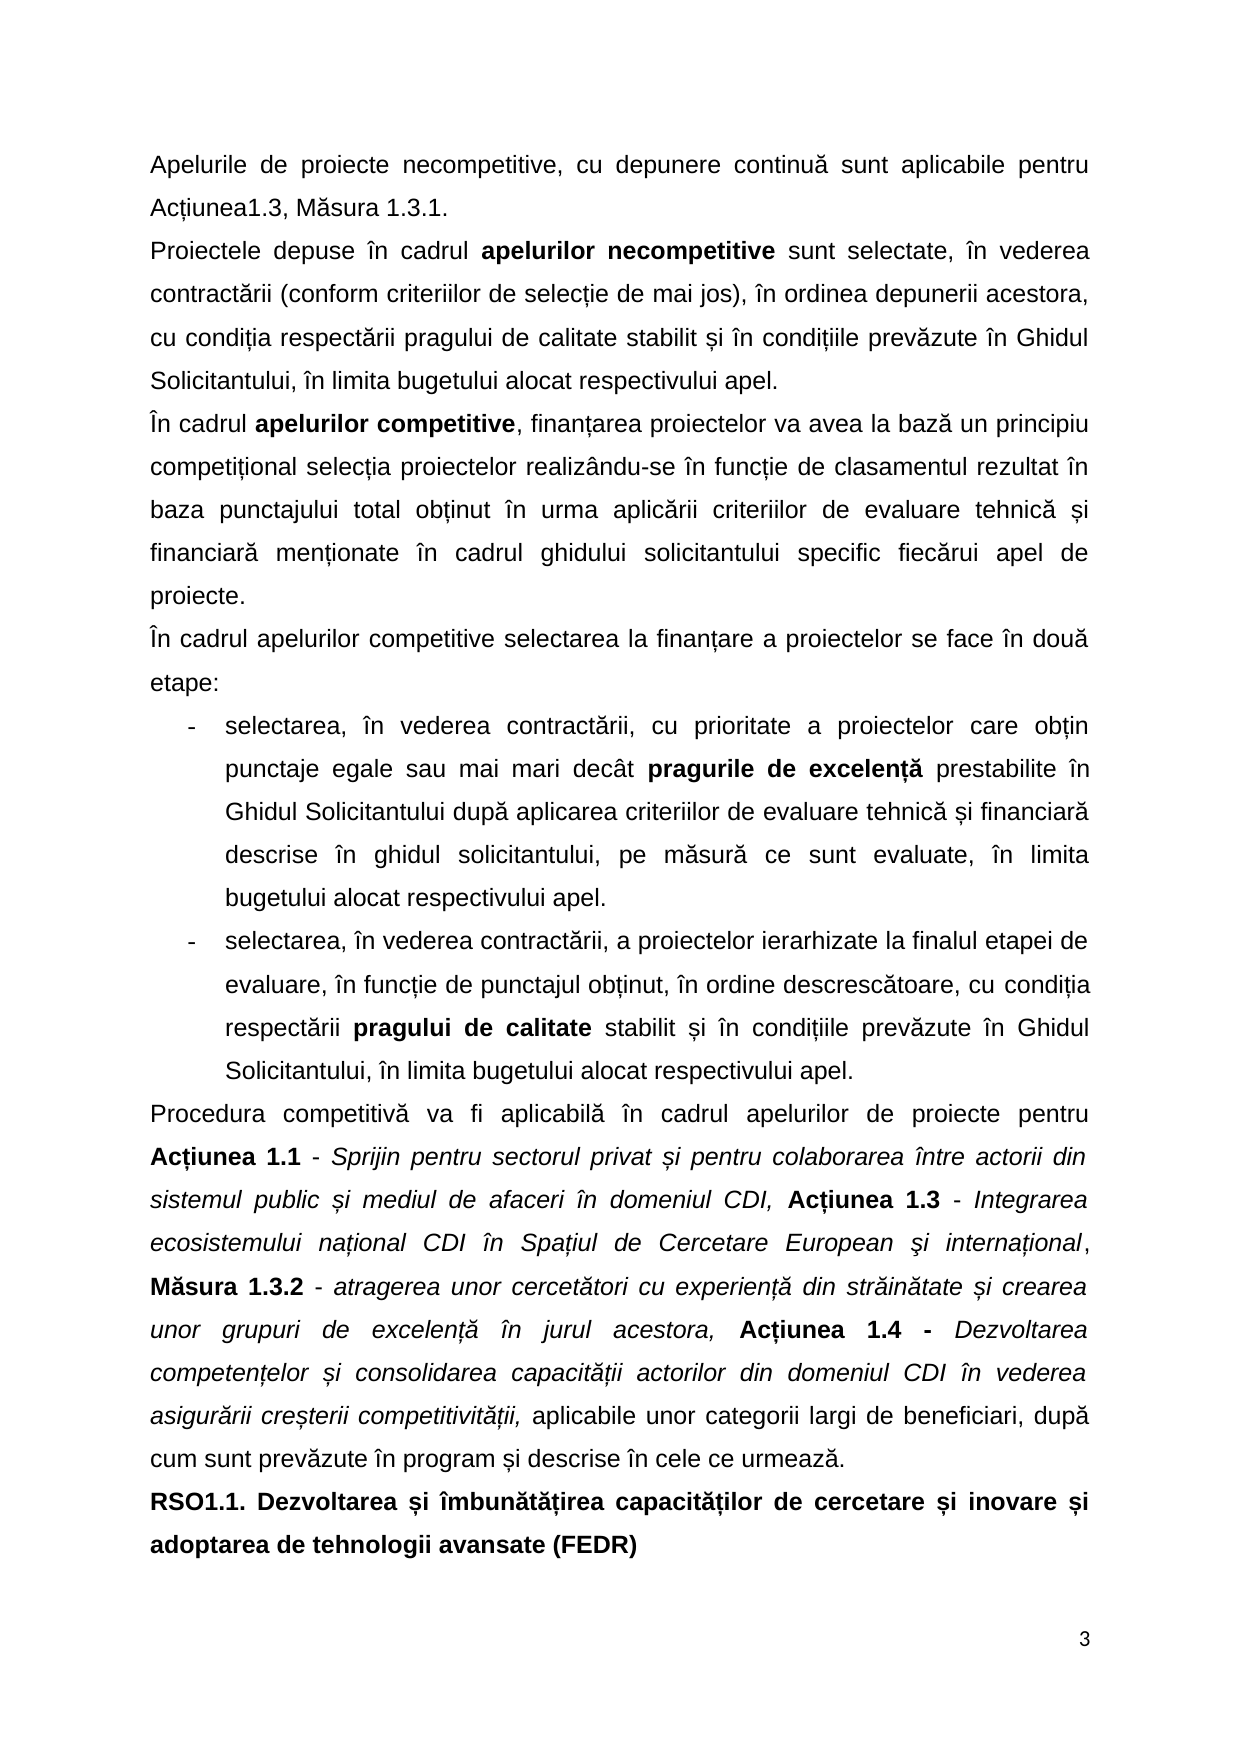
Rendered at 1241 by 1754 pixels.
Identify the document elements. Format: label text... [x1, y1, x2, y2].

text Proiectele depuse în cadrul apelurilor necompetitive sunt selectate, în vederea contractării (conform criteriilor de selecție de mai jos), în ordinea depunerii acestora, cu condiția respectării pragului de calitate stabilit și în condițiile prevăzute în Ghidul Solicitantului, în limita bugetului alocat respectivului apel. [150, 236, 1090, 394]
text RSO1.1. Dezvoltarea și îmbunătățirea capacităților de cercetare și inovare și adoptarea de tehnologii avansate (FEDR) [150, 1487, 1090, 1559]
text În cadrul apelurilor competitive, finanțarea proiectelor va avea la bază un principiu competițional selecția proiectelor realizându-se în funcție de clasamentul rezultat în baza punctajului total obținut în urma aplicării criteriilor de evaluare tehnică și financiară menționate în cadrul ghidului solicitantului specific fiecărui apel de proiecte. [150, 409, 1090, 610]
text Procedura competitivă va fi aplicabilă în cadrul apelurilor de proiecte pentru Acțiunea 1.1 - Sprijin pentru sectorul privat și pentru colaborarea între actorii din sistemul public și mediul de afaceri în domeniul CDI, Acțiunea 1.3 - Integrarea ecosistemului național CDI în Spațiul de Cercetare European şi internațional, Măsura 1.3.2 - atragerea unor cercetători cu experiență din străinătate și crearea unor grupuri de excelență în jurul acestora, Acțiunea 1.4 - Dezvoltarea competențelor și consolidarea capacității actorilor din domeniul CDI în vederea asigurării creșterii competitivității, aplicabile unor categorii largi de beneficiari, după cum sunt prevăzute în program și descrise în cele ce urmează. [150, 1099, 1090, 1473]
text În cadrul apelurilor competitive selectarea la finanțare a proiectelor se face în două etape: [150, 624, 1090, 696]
text Apelurile de proiecte necompetitive, cu depunere continuă sunt aplicabile pentru Acțiunea1.3, Măsura 1.3.1. [150, 150, 1090, 222]
list selectarea, în vederea contractării, cu prioritate a proiectelor care obțin punctaje egale sau mai mari decât pragurile de excelență prestabilite în Ghidul Solicitantului după aplicarea criteriilor de evaluare tehnică și financiară descrise în ghidul solicitantului, pe măsură ce sunt evaluate, în limita bugetului alocat respectivului apel. [187, 711, 1090, 912]
list selectarea, în vederea contractării, a proiectelor ierarhizate la finalul etapei de evaluare, în funcție de punctajul obținut, în ordine descrescătoare, cu condiția respectării pragului de calitate stabilit și în condițiile prevăzute în Ghidul Solicitantului, în limita bugetului alocat respectivului apel. [187, 926, 1090, 1084]
